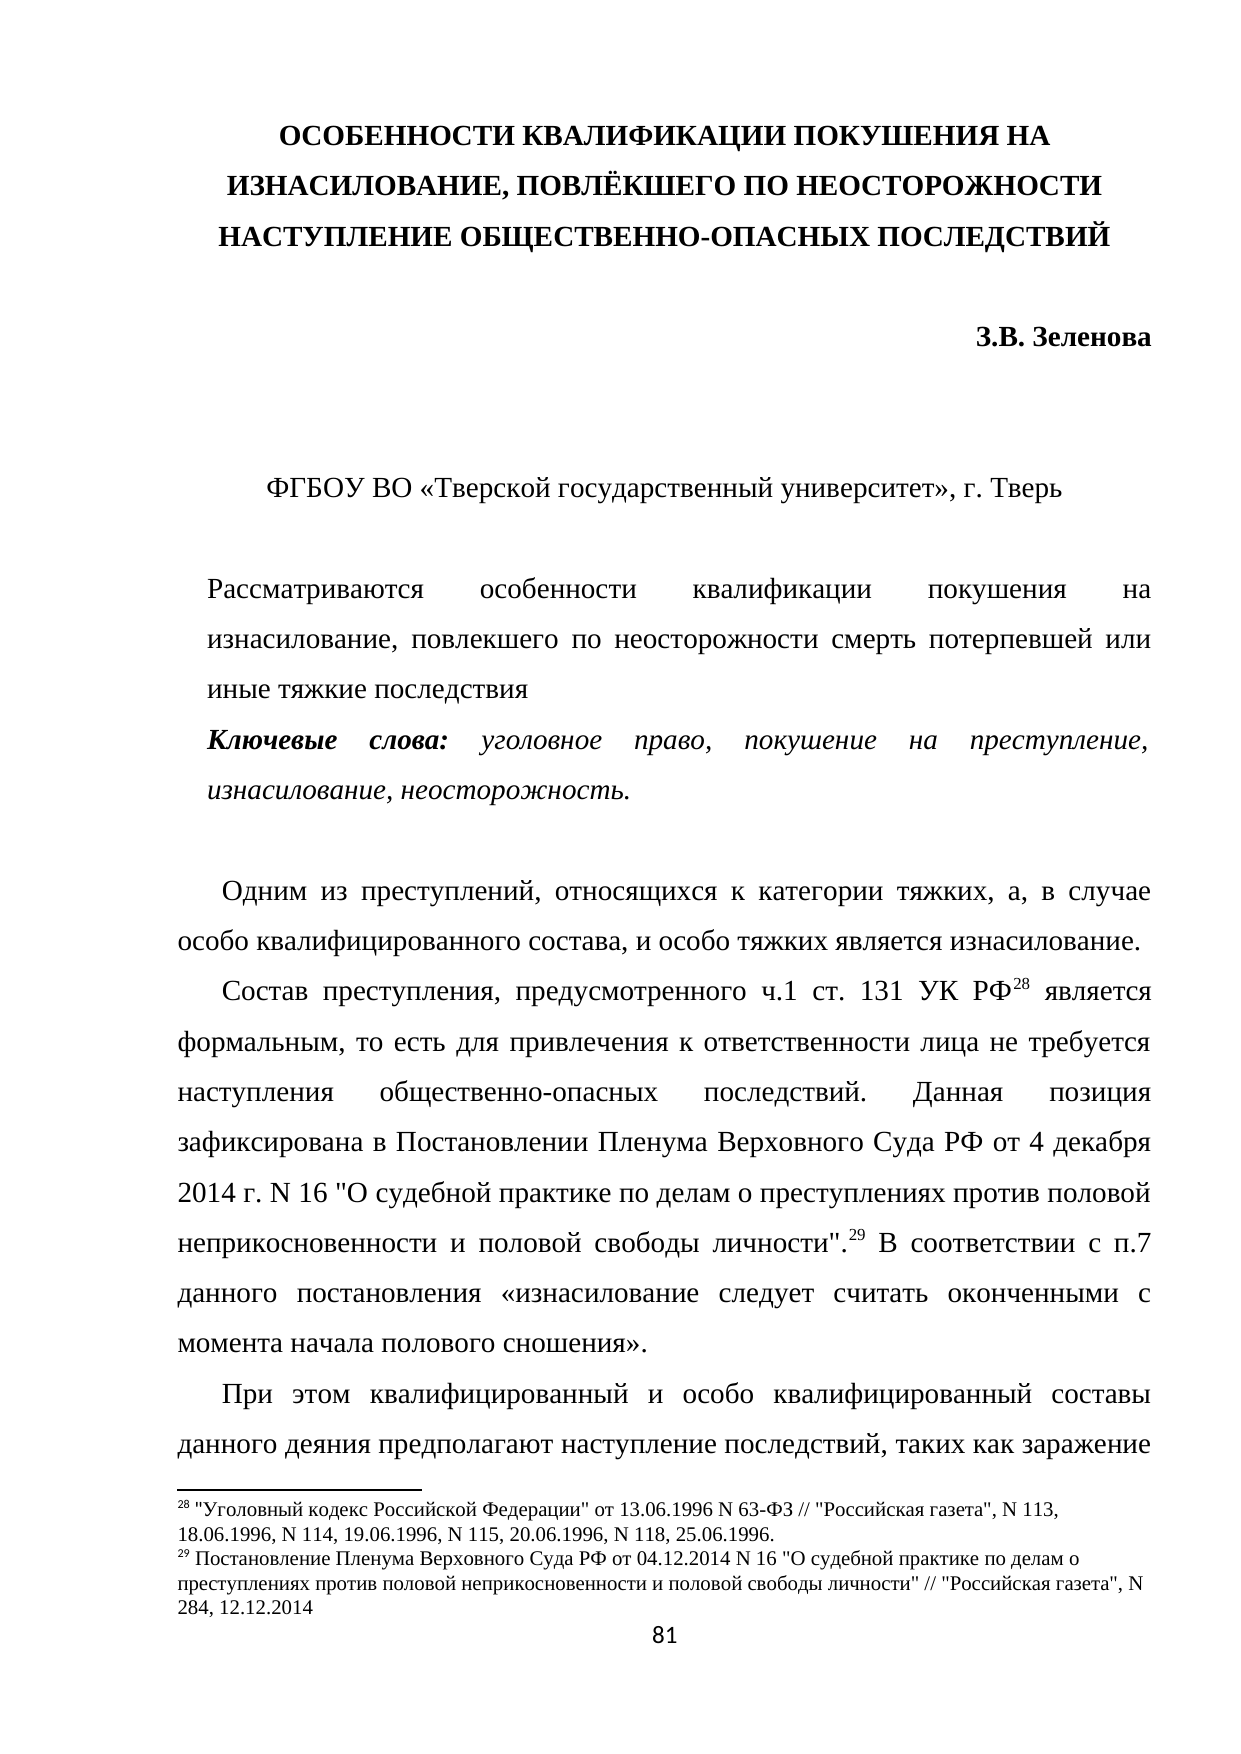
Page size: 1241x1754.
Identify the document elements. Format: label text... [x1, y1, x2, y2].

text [177, 1376, 1152, 1460]
text ФГБОУ ВО «Тверской государственный университет», г. Тверь [177, 470, 1152, 504]
text Состав преступления, предусмотренного ч.1 ст. 131 УК РФ является формальным, то есть для привлечения к ответственности лица не требуется наступления общественно-опасных последствий. Данная позиция зафиксирована в Постановлении Пленума Верховного Суда РФ от 4 декабря 2014 г. N 16 "О судебной практике по делам о преступлениях против половой неприкосновенности и половой свободы личности". В соответствии с п.7 данного постановления «изнасилование следует считать оконченными с момента начала полового сношения». [177, 973, 1152, 1359]
text З.В. Зеленова [177, 319, 1152, 353]
text Ключевые слова: уголовное право, покушение на преступление, изнасилование, неосторожность. [207, 722, 1152, 806]
text ОСОБЕННОСТИ КВАЛИФИКАЦИИ ПОКУШЕНИЯ НА ИЗНАСИЛОВАНИЕ, ПОВЛЁКШЕГО ПО НЕОСТОРОЖНОСТИ НАСТУПЛЕНИЕ ОБЩЕСТВЕННО-ОПАСНЫХ ПОСЛЕДСТВИЙ [177, 118, 1152, 252]
text Одним из преступлений, относящихся к категории тяжких, а, в случае особо квалифицированного состава, и особо тяжких является изнасилование. [177, 873, 1152, 957]
text Рассматриваются особенности квалификации покушения на изнасилование, повлекшего по неосторожности смерть потерпевшей или иные тяжкие последствия [207, 571, 1152, 705]
